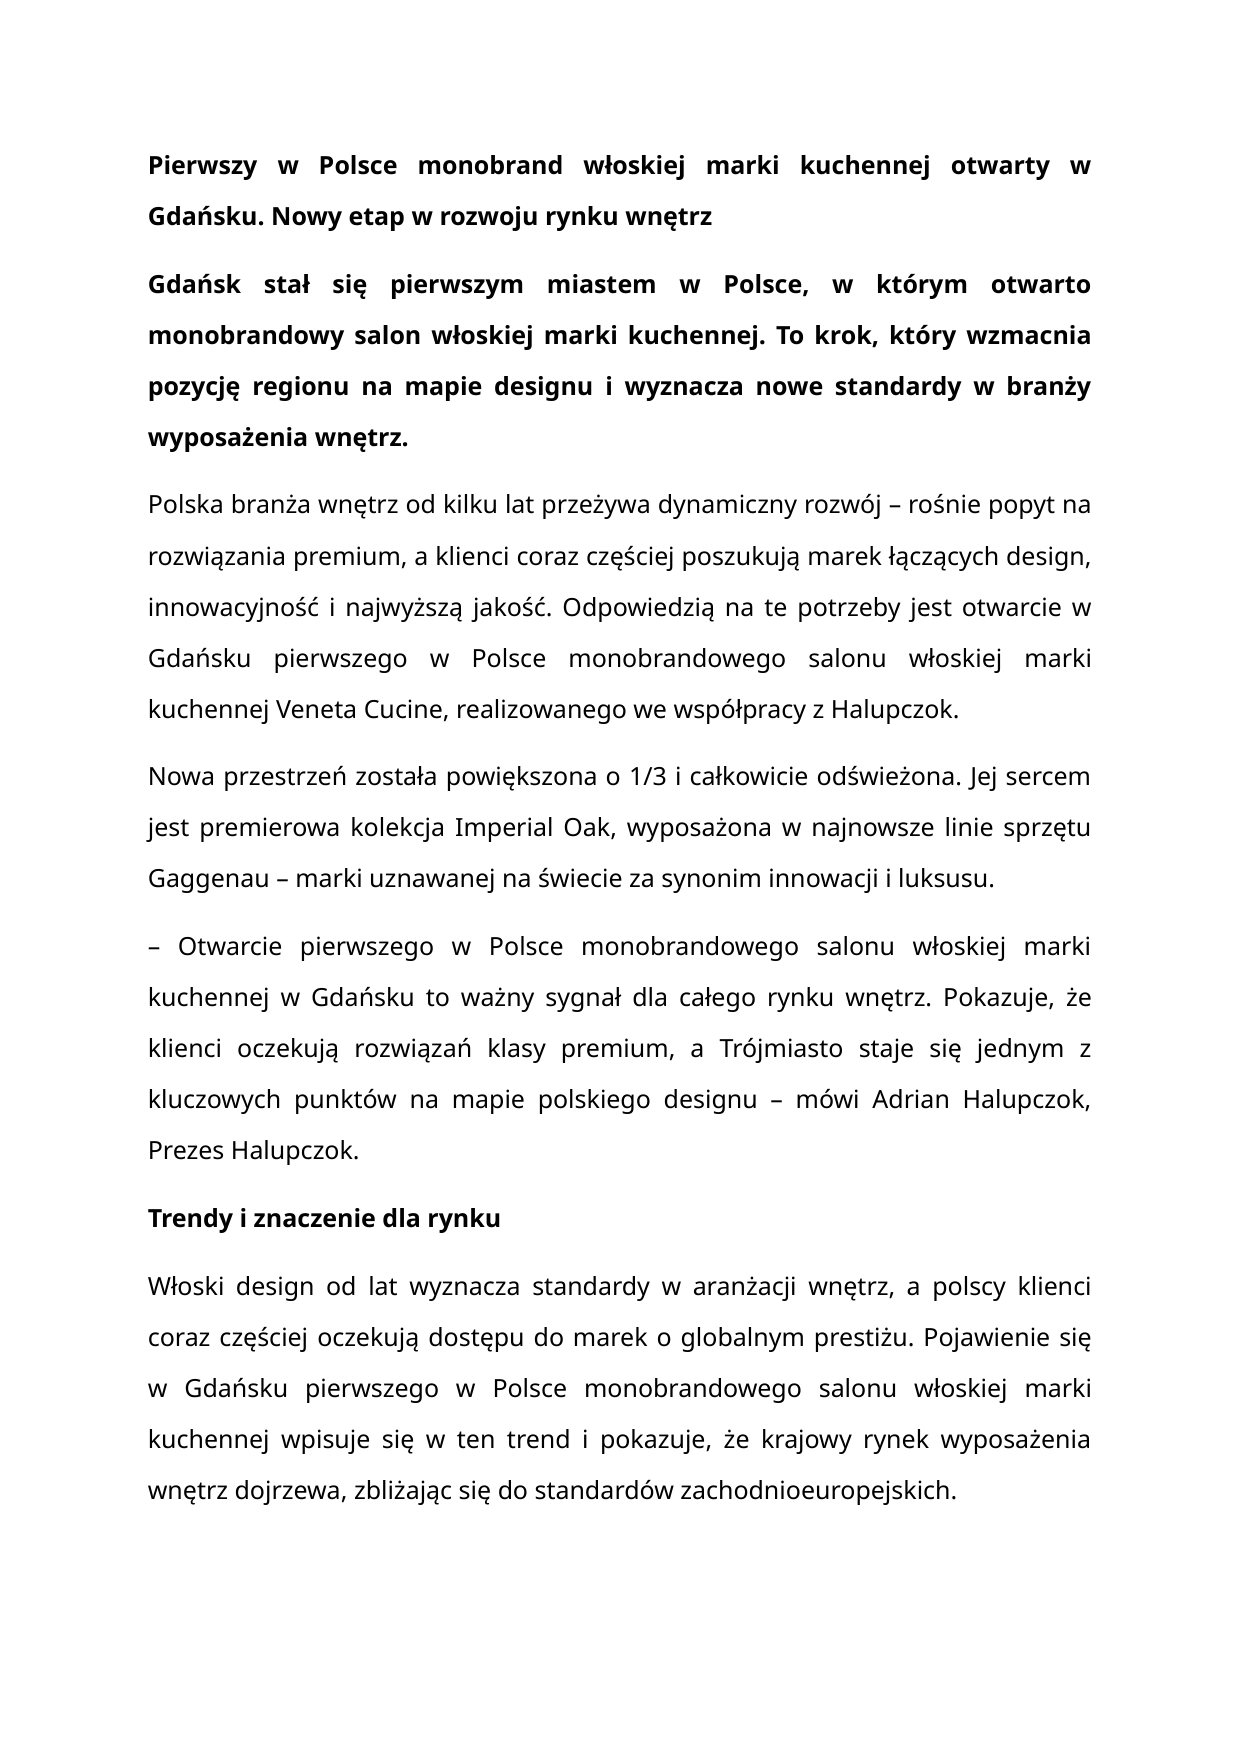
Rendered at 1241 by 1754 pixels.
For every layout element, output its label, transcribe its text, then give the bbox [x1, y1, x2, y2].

text Nowa przestrzeń została powiększona o 1/3 i całkowicie odświeżona. Jej sercem jest premierowa kolekcja Imperial Oak, wyposażona w najnowsze linie sprzętu Gaggenau – marki uznawanej na świecie za synonim innowacji i luksusu. [148, 759, 1093, 895]
text – Otwarcie pierwszego w Polsce monobrandowego salonu włoskiej marki kuchennej w Gdańsku to ważny sygnał dla całego rynku wnętrz. Pokazuje, że klienci oczekują rozwiązań klasy premium, a Trójmiasto staje się jednym z kluczowych punktów na mapie polskiego designu – mówi Adrian Halupczok, Prezes Halupczok. [148, 929, 1093, 1167]
text Pierwszy w Polsce monobrand włoskiej marki kuchennej otwarty w Gdańsku. Nowy etap w rozwoju rynku wnętrz [148, 148, 1093, 233]
text Gdańsk stał się pierwszym miastem w Polsce, w którym otwarto monobrandowy salon włoskiej marki kuchennej. To krok, który wzmacnia pozycję regionu na mapie designu i wyznacza nowe standardy w branży wyposażenia wnętrz. [148, 266, 1093, 453]
text Włoski design od lat wyznacza standardy w aranżacji wnętrz, a polscy klienci coraz częściej oczekują dostępu do marek o globalnym prestiżu. Pojawienie się w Gdańsku pierwszego w Polsce monobrandowego salonu włoskiej marki kuchennej wpisuje się w ten trend i pokazuje, że krajowy rynek wyposażenia wnętrz dojrzewa, zbliżając się do standardów zachodnioeuropejskich. [148, 1268, 1093, 1507]
text Polska branża wnętrz od kilku lat przeżywa dynamiczny rozwój – rośnie popyt na rozwiązania premium, a klienci coraz częściej poszukują marek łączących design, innowacyjność i najwyższą jakość. Odpowiedzią na te potrzeby jest otwarcie w Gdańsku pierwszego w Polsce monobrandowego salonu włoskiej marki kuchennej Veneta Cucine, realizowanego we współpracy z Halupczok. [148, 487, 1093, 725]
text Trendy i znaczenie dla rynku [148, 1201, 1093, 1235]
